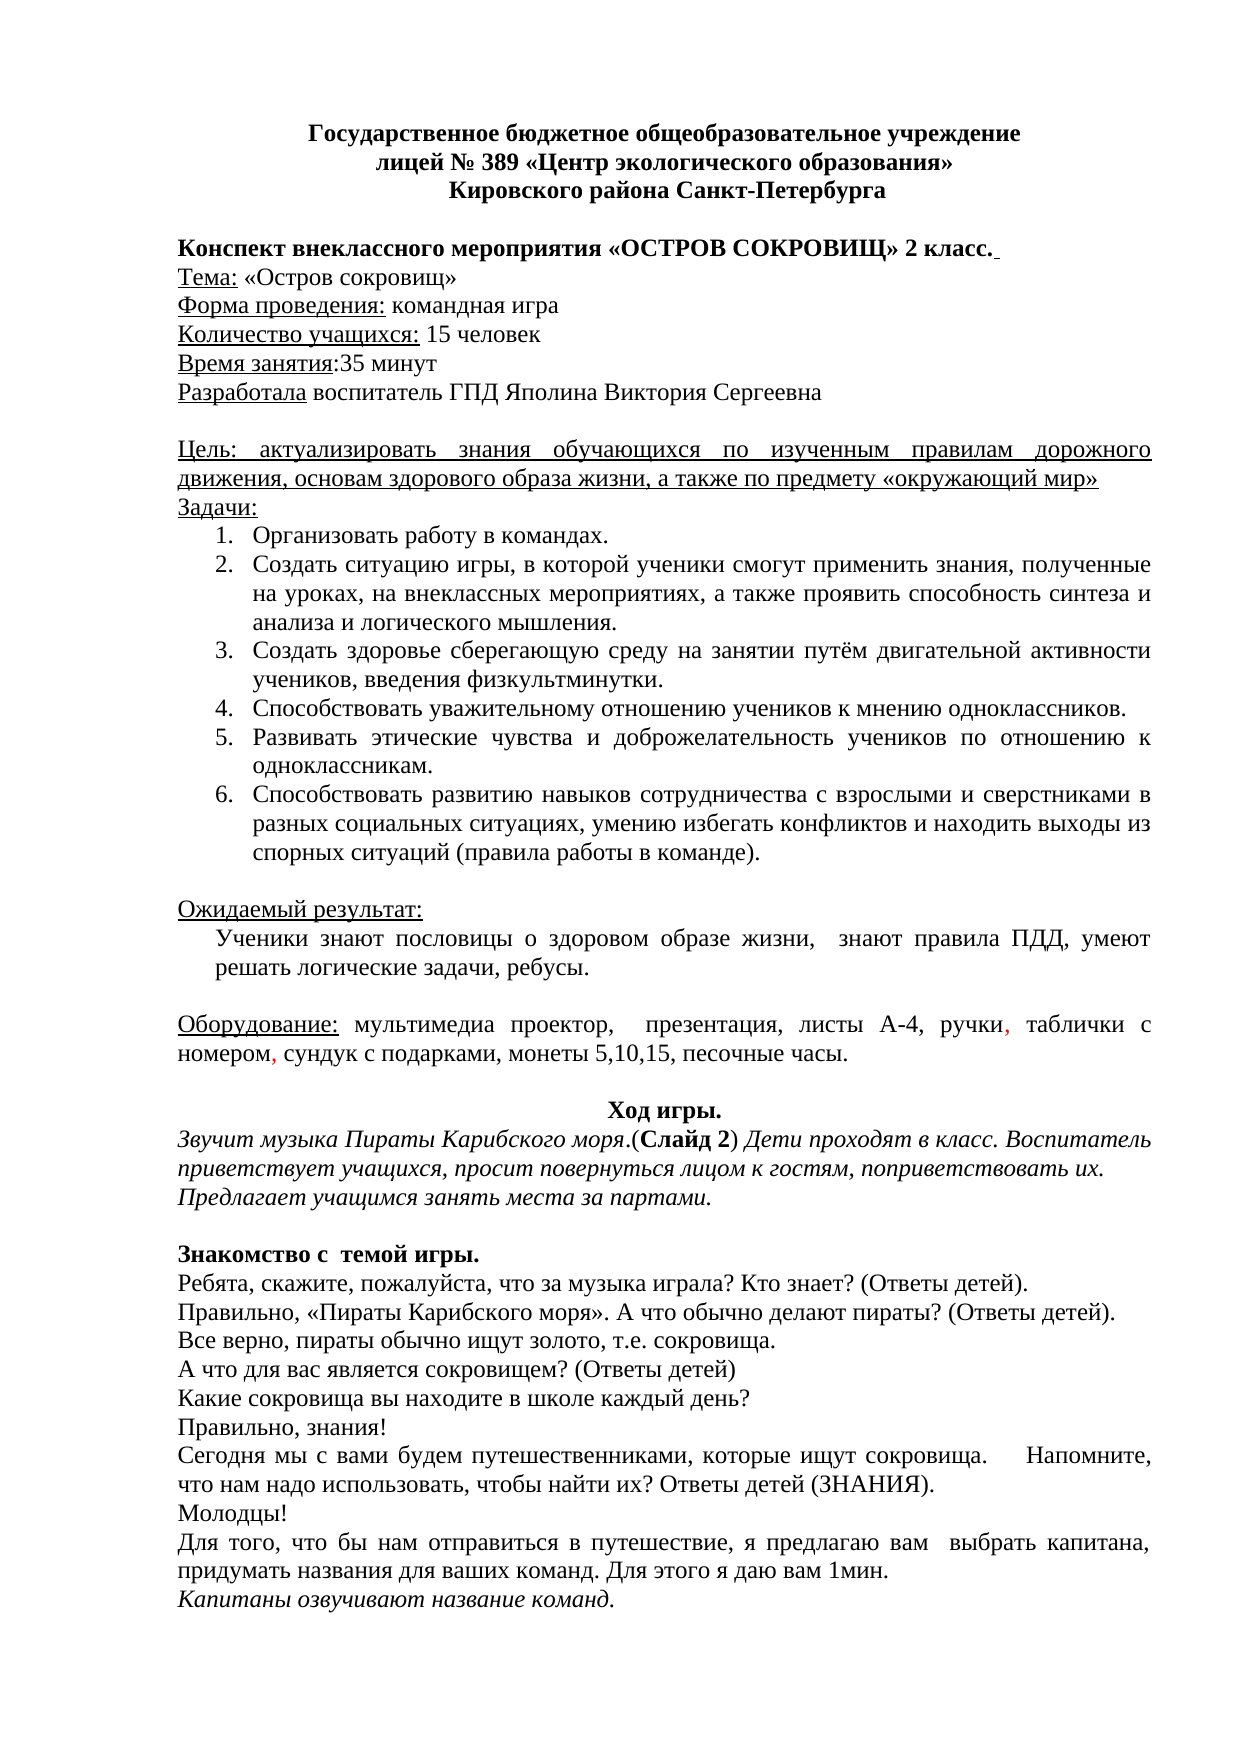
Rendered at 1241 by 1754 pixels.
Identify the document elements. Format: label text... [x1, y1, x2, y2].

text Сегодня мы с вами будем путешественниками, которые ищут сокровища. Напомните, что нам надо использовать, чтобы найти их? Ответы детей (ЗНАНИЯ). [177, 1441, 1152, 1498]
text Форма проведения: командная игра [177, 291, 1152, 319]
text Время занятия:35 минут [177, 348, 1152, 377]
text Задачи: [177, 492, 1152, 521]
text Капитаны озвучивают название команд. [177, 1584, 1152, 1613]
text Количество учащихся: 15 человек [177, 319, 1152, 348]
text Все верно, пираты обычно ищут золото, т.е. сокровища. [177, 1326, 1152, 1354]
list Способствовать уважительному отношению учеников к мнению одноклассников. [215, 693, 1152, 722]
text Цель: актуализировать знания обучающихся по изученным правилам дорожного движения, основам здорового образа жизни, а также по предмету «окружающий мир» [177, 460, 1152, 492]
text Кировского района Санкт-Петербурга [177, 176, 1152, 204]
text Ребята, скажите, пожалуйста, что за музыка играла? Кто знает? (Ответы детей). [177, 1268, 1152, 1297]
list Развивать этические чувства и доброжелательность учеников по отношению к одноклассникам. [215, 722, 1152, 779]
text Ученики знают пословицы о здоровом образе жизни, знают правила ПДД, умеют решать логические задачи, ребусы. [215, 923, 1152, 981]
text Правильно, знания! [177, 1412, 1152, 1441]
text Оборудование: мультимедиа проектор, презентация, листы А-4, ручки, таблички с номером, сундук с подарками, монеты 5,10,15, песочные часы. [177, 1009, 1152, 1067]
text Конспект внеклассного мероприятия «ОСТРОВ СОКРОВИЩ» 2 класс. [177, 233, 1152, 262]
text Разработала воспитатель ГПД Яполина Виктория Сергеевна [177, 377, 1152, 406]
text Ожидаемый результат: [177, 894, 1152, 923]
text Тема: «Остров сокровищ» [177, 262, 1152, 291]
text А что для вас является сокровищем? (Ответы детей) [177, 1354, 1152, 1383]
list Создать здоровье сберегающую среду на занятии путём двигательной активности учеников, введения физкультминутки. [215, 636, 1152, 693]
text Какие сокровища вы находите в школе каждый день? [177, 1383, 1152, 1412]
list Организовать работу в командах. [215, 521, 1152, 549]
text Молодцы! [177, 1498, 1152, 1527]
list Способствовать развитию навыков сотрудничества с взрослыми и сверстниками в разных социальных ситуациях, умению избегать конфликтов и находить выходы из спорных ситуаций (правила работы в команде). [215, 779, 1152, 866]
text Знакомство с темой игры. [177, 1239, 1152, 1268]
list Создать ситуацию игры, в которой ученики смогут применить знания, полученные на уроках, на внеклассных мероприятиях, а также проявить способность синтеза и анализа и логического мышления. [215, 549, 1152, 636]
text Звучит музыка Пираты Карибского моря.(Слайд 2) Дети проходят в класс. Воспитатель приветствует учащихся, просит повернуться лицом к гостям, поприветствовать их. [177, 1124, 1152, 1182]
text Правильно, «Пираты Карибского моря». А что обычно делают пираты? (Ответы детей). [177, 1297, 1152, 1326]
text Предлагает учащимся занять места за партами. [177, 1182, 1152, 1211]
text Для того, что бы нам отправиться в путешествие, я предлагаю вам выбрать капитана, придумать названия для ваших команд. Для этого я даю вам 1мин. [177, 1527, 1152, 1584]
text Цель: актуализировать знания обучающихся по изученным правилам дорожного движения, основам здорового образа жизни, а также по предмету «окружающий мир» [177, 434, 1152, 459]
text Ход игры. [177, 1096, 1152, 1124]
text лицей № 389 «Центр экологического образования» [177, 147, 1152, 176]
text Государственное бюджетное общеобразовательное учреждение [177, 118, 1152, 147]
